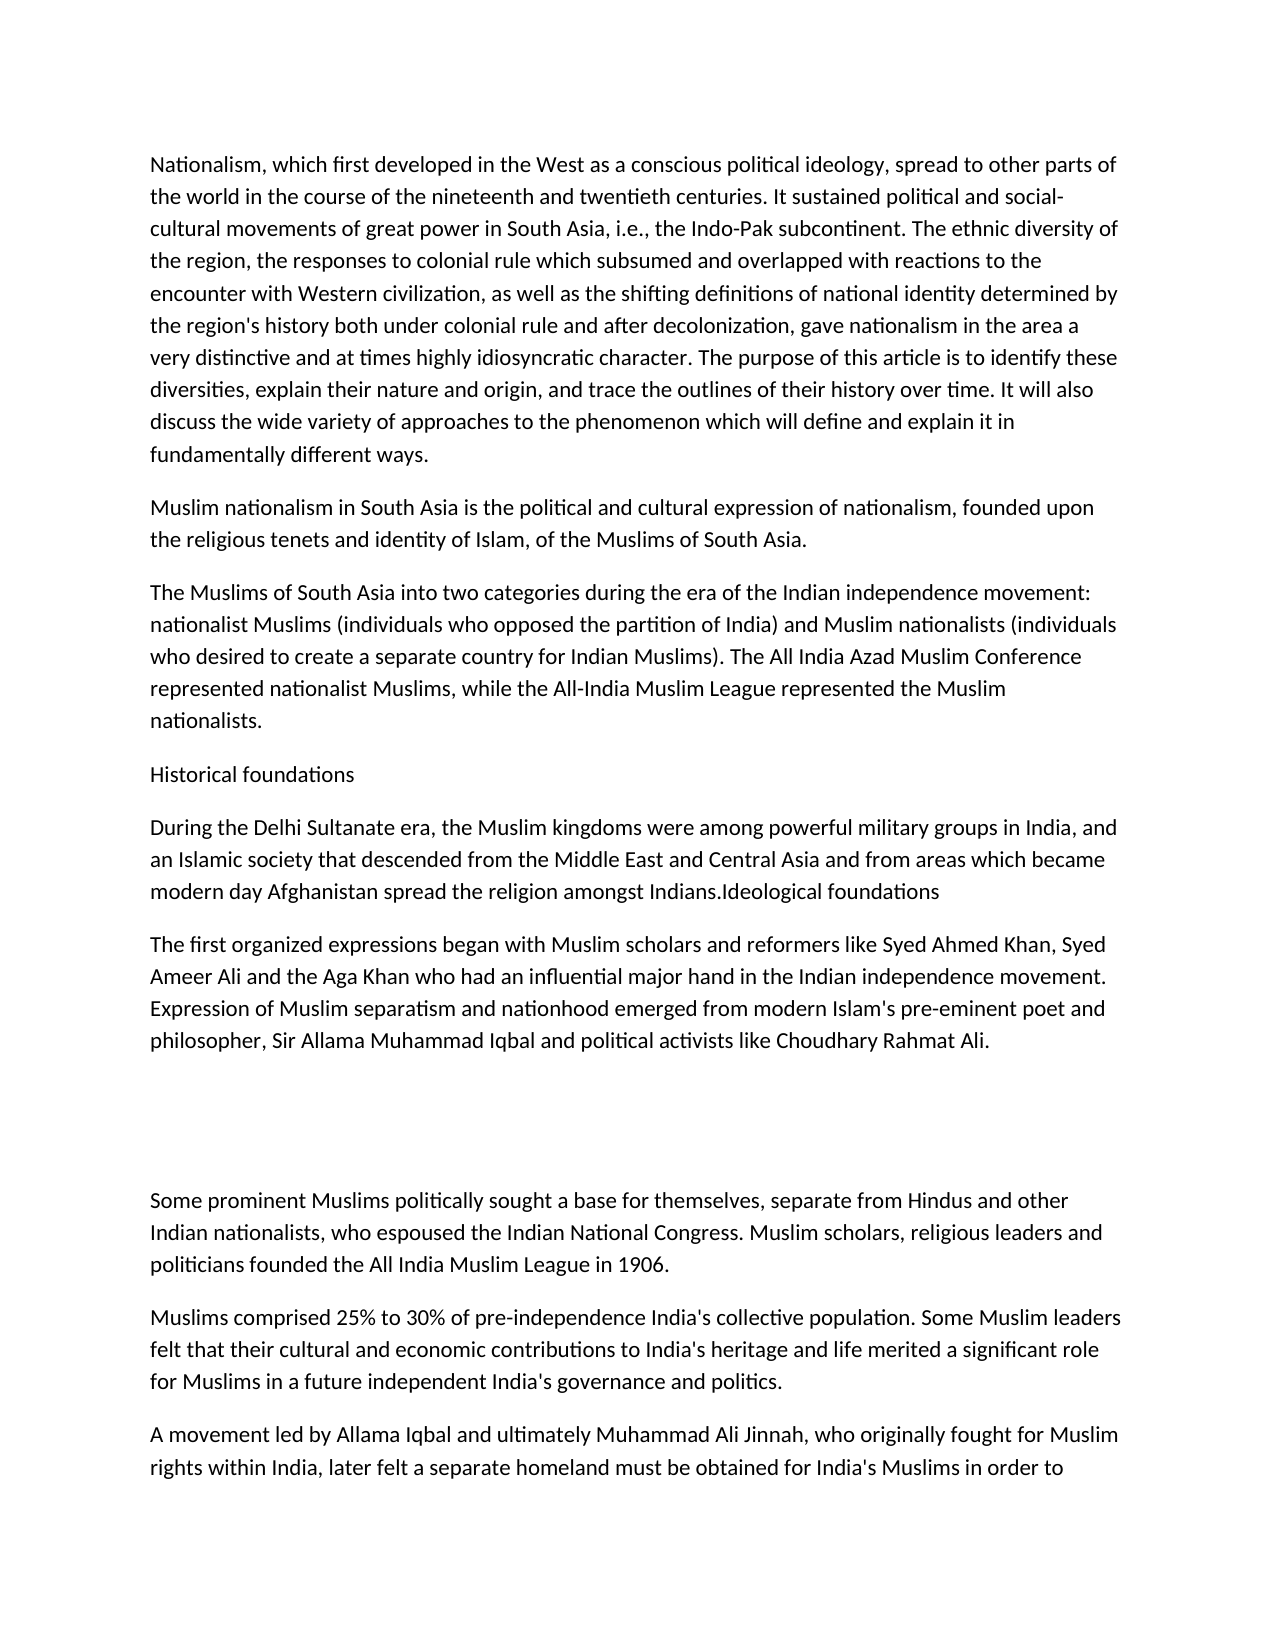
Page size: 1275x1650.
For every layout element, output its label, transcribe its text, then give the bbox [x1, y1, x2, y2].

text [150, 1421, 1125, 1481]
text Nationalism, which first developed in the West as a conscious political ideology, spread to other parts of the world in the course of the nineteenth and twentieth centuries. It sustained political and social-cultural movements of great power in South Asia, i.e., the Indo-Pak subcontinent. The ethnic diversity of the region, the responses to colonial rule which subsumed and overlapped with reactions to the encounter with Western civilization, as well as the shifting definitions of national identity determined by the region's history both under colonial rule and after decolonization, gave nationalism in the area a very distinctive and at times highly idiosyncratic character. The purpose of this article is to identify these diversities, explain their nature and origin, and trace the outlines of their history over time. It will also discuss the wide variety of approaches to the phenomenon which will define and explain it in fundamentally different ways. [150, 150, 1125, 468]
text Muslim nationalism in South Asia is the political and cultural expression of nationalism, founded upon the religious tenets and identity of Islam, of the Muslims of South Asia. [150, 493, 1125, 553]
text The first organized expressions began with Muslim scholars and reformers like Syed Ahmed Khan, Syed Ameer Ali and the Aga Khan who had an influential major hand in the Indian independence movement. Expression of Muslim separatism and nationhood emerged from modern Islam's pre-eminent poet and philosopher, Sir Allama Muhammad Iqbal and political activists like Choudhary Rahmat Ali. [150, 930, 1125, 1055]
text Historical foundations [150, 760, 1125, 788]
text The Muslims of South Asia into two categories during the era of the Indian independence movement: nationalist Muslims (individuals who opposed the partition of India) and Muslim nationalists (individuals who desired to create a separate country for Indian Muslims). The All India Azad Muslim Conference represented nationalist Muslims, while the All-India Muslim League represented the Muslim nationalists. [150, 578, 1125, 735]
text Muslims comprised 25% to 30% of pre-independence India's collective population. Some Muslim leaders felt that their cultural and economic contributions to India's heritage and life merited a significant role for Muslims in a future independent India's governance and politics. [150, 1303, 1125, 1396]
text Some prominent Muslims politically sought a base for themselves, separate from Hindus and other Indian nationalists, who espoused the Indian National Congress. Muslim scholars, religious leaders and politicians founded the All India Muslim League in 1906. [150, 1186, 1125, 1278]
text During the Delhi Sultanate era, the Muslim kingdoms were among powerful military groups in India, and an Islamic society that descended from the Middle East and Central Asia and from areas which became modern day Afghanistan spread the religion amongst Indians.Ideological foundations [150, 813, 1125, 905]
